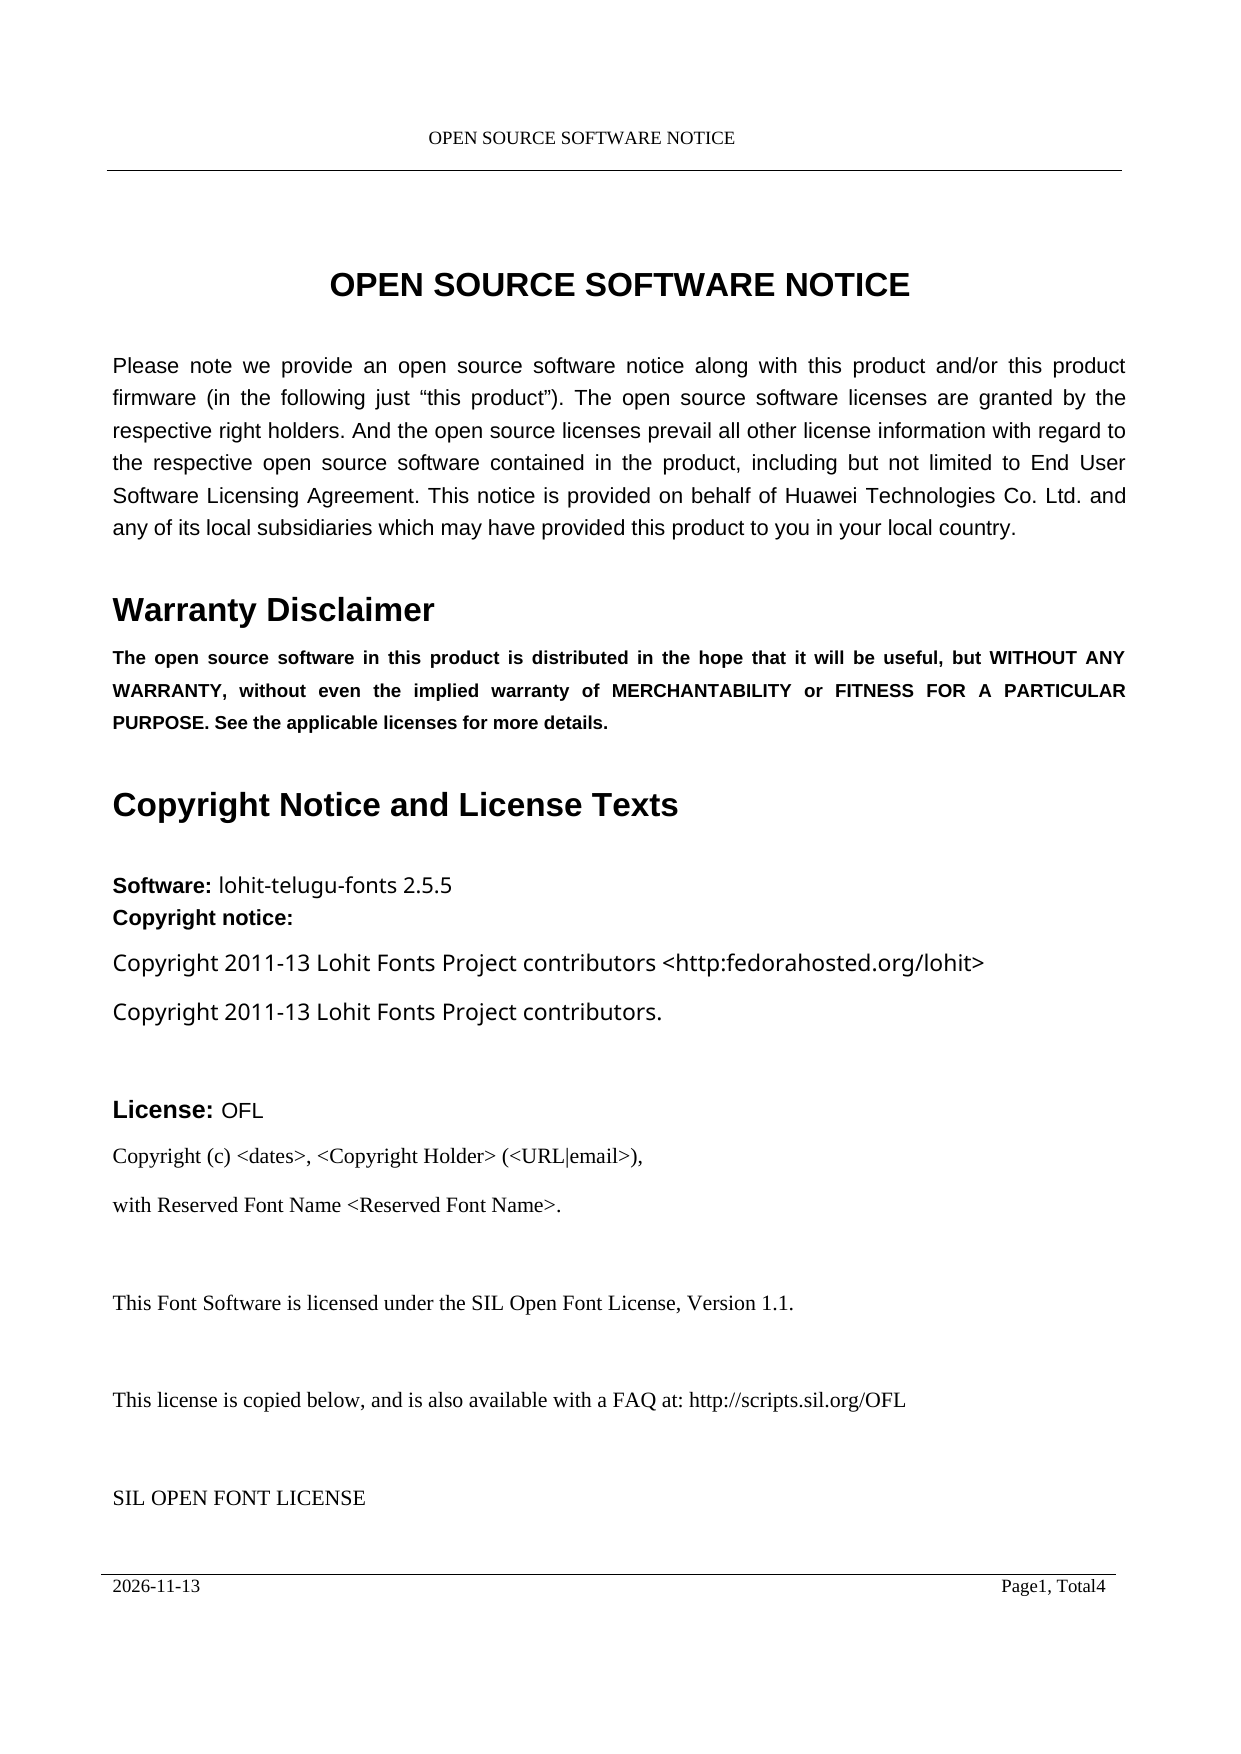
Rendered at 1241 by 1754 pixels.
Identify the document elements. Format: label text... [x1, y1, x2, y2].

text License: OFL [112, 1093, 1128, 1125]
text The open source software in this product is distributed in the hope that it will be useful, but WITHOUT ANY WARRANTY, without even the implied warranty of MERCHANTABILITY or FITNESS FOR A PARTICULAR PURPOSE. See the applicable licenses for more details. [112, 641, 1128, 739]
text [112, 1140, 1128, 1513]
text Please note we provide an open source software notice along with this product and/or this product firmware (in the following just “this product”). The open source software licenses are granted by the respective right holders. And the open source licenses prevail all other license information with regard to the respective open source software contained in the product, including but not limited to End User Software Licensing Agreement. This notice is provided on behalf of Huawei Technologies Co. Ltd. and any of its local subsidiaries which may have provided this product to you in your local country. [112, 349, 1128, 544]
text Copyright 2011-13 Lohit Fonts Project contributors <http:fedorahosted.org/lohit> Copyright 2011-13 Lohit Fonts Project contributors. [112, 947, 1128, 1077]
text Software: lohit-telugu-fonts 2.5.5 [112, 869, 1128, 901]
text Copyright Notice and License Texts [112, 771, 1128, 836]
text OPEN SOURCE SOFTWARE NOTICE [112, 251, 1128, 316]
text Copyright notice: [112, 901, 1128, 934]
text Warranty Disclaimer [112, 576, 1128, 641]
